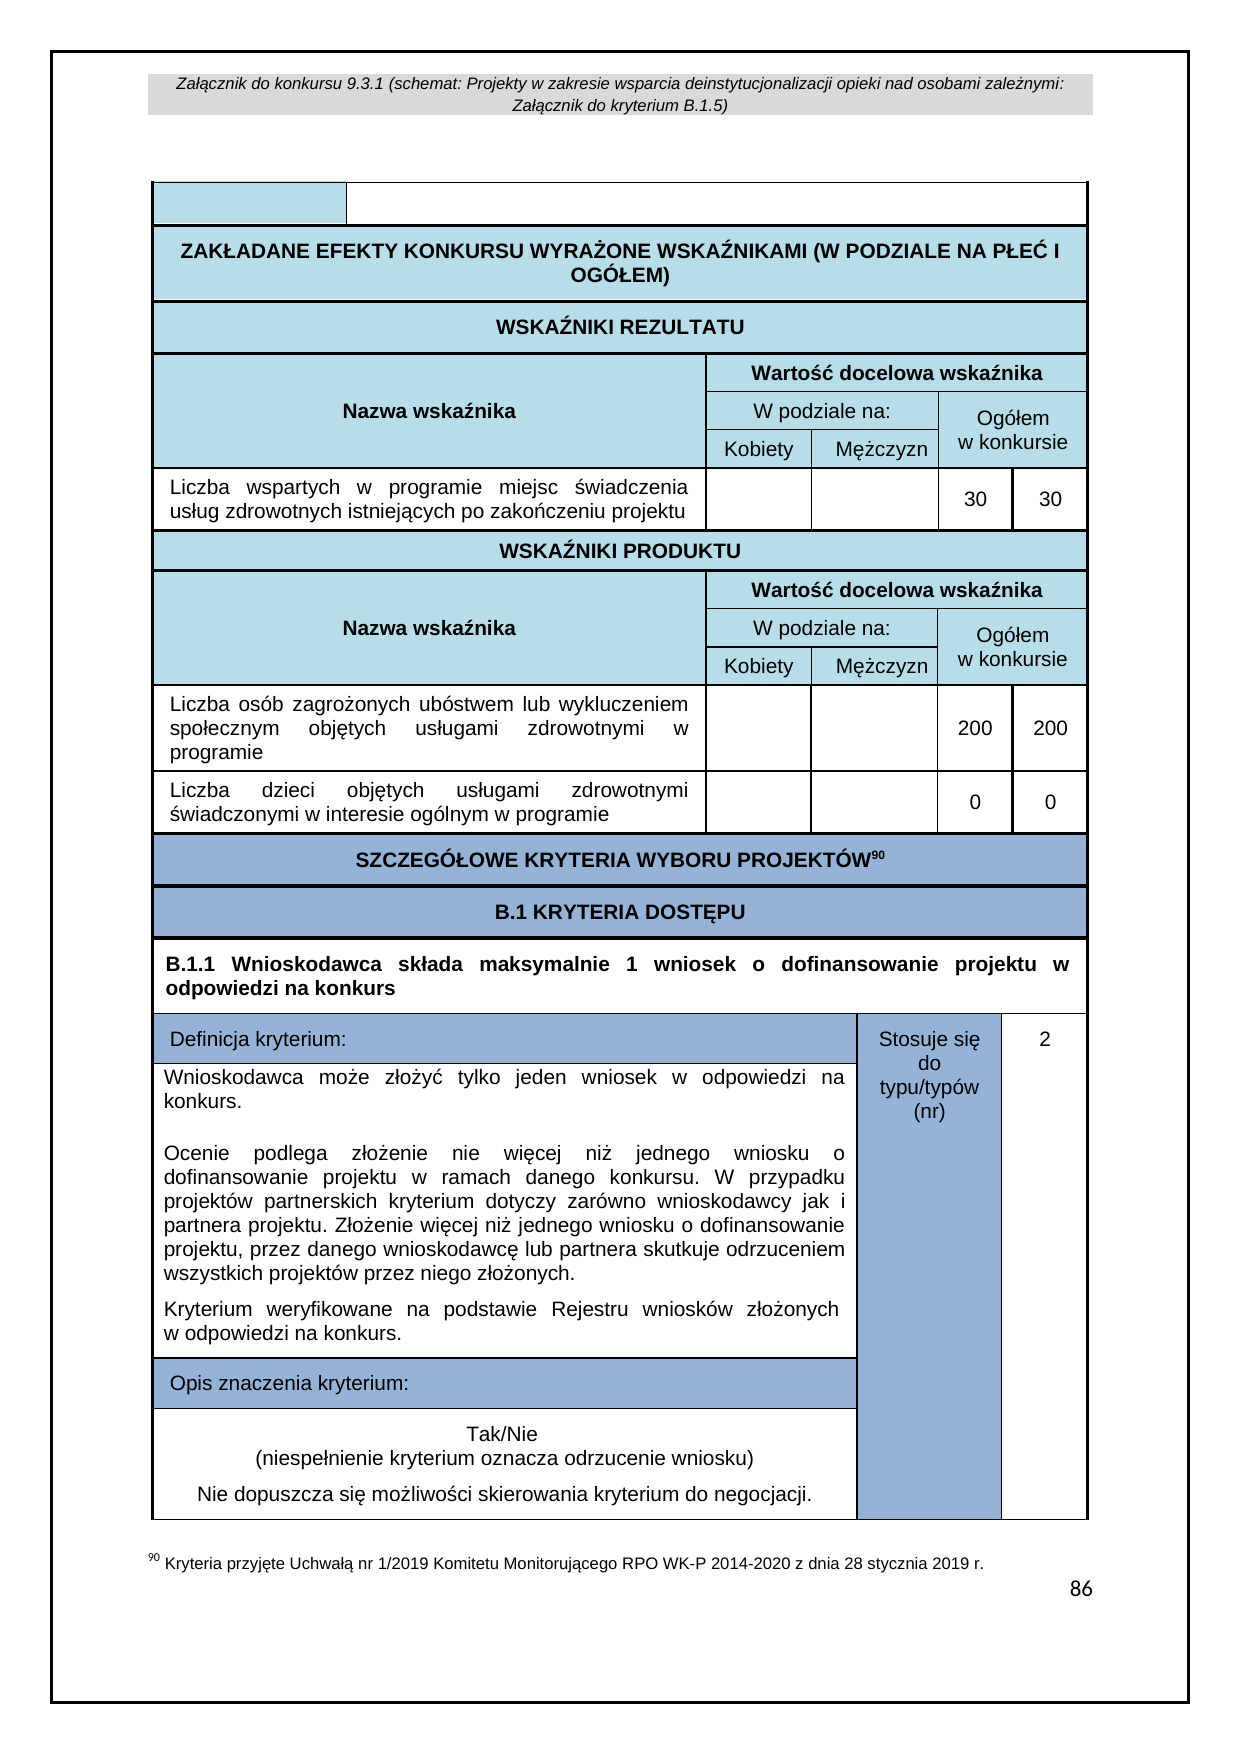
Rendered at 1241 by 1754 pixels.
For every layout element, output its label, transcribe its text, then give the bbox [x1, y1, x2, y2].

table_cell [812, 469, 938, 529]
table_cell W podziale na: [707, 392, 938, 429]
table_cell 30 [1014, 469, 1086, 529]
table_cell 2 [1002, 1014, 1086, 1519]
table_cell 30 [939, 469, 1011, 529]
table_cell Mężczyzn [812, 648, 937, 684]
table_cell Tak/Nie (niespełnienie kryterium oznacza odrzucenie wniosku) Nie dopuszcza się możliwości skierowania kryterium do negocjacji. [154, 1409, 856, 1519]
table_cell Definicja kryterium: [154, 1014, 856, 1063]
table_cell Liczba dzieci objętych usługami zdrowotnymi świadczonymi w interesie ogólnym w programie [154, 772, 705, 832]
table_cell Kobiety [707, 648, 811, 684]
table_cell WSKAŹNIKI REZULTATU [154, 303, 1086, 352]
table_cell B.1.1 Wnioskodawca składa maksymalnie 1 wniosek o dofinansowanie projektu w odpowiedzi na konkurs [154, 940, 1086, 1012]
table_cell B.1 KRYTERIA DOSTĘPU [154, 888, 1086, 936]
table_cell 200 [1014, 686, 1086, 770]
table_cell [154, 183, 346, 223]
table_cell 0 [1014, 772, 1086, 832]
table_cell Ogółem w konkursie [939, 392, 1086, 467]
table_cell [812, 686, 937, 770]
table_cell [347, 183, 1086, 223]
table_cell [707, 469, 811, 529]
table_cell Mężczyzn [812, 430, 938, 467]
table_cell [707, 772, 810, 832]
table_cell [812, 772, 937, 832]
table_cell [707, 686, 810, 770]
table_cell 0 [938, 772, 1011, 832]
table_cell Liczba osób zagrożonych ubóstwem lub wykluczeniem społecznym objętych usługami zdrowotnymi w programie [154, 686, 705, 770]
table_cell ZAKŁADANE EFEKTY KONKURSU WYRAŻONE WSKAŹNIKAMI (W PODZIALE NA PŁEĆ I OGÓŁEM) [154, 227, 1086, 299]
table_cell Stosuje się do typu/typów (nr) [858, 1014, 1001, 1519]
table_cell Liczba wspartych w programie miejsc świadczenia usług zdrowotnych istniejących po zakończeniu projektu [154, 469, 705, 529]
table_cell Nazwa wskaźnika [154, 355, 705, 467]
table_cell W podziale na: [707, 609, 937, 646]
table_cell Ogółem w konkursie [938, 609, 1086, 684]
table_cell Kobiety [707, 430, 811, 467]
table_cell Wartość docelowa wskaźnika [707, 572, 1086, 608]
table_cell Opis znaczenia kryterium: [154, 1359, 856, 1408]
table_cell Nazwa wskaźnika [154, 572, 705, 684]
table_cell Wnioskodawca może złożyć tylko jeden wniosek w odpowiedzi na konkurs. Ocenie podlega złożenie nie więcej niż jednego wniosku o dofinansowanie projektu w ramach danego konkursu. W przypadku projektów partnerskich kryterium dotyczy zarówno wnioskodawcy jak i partnera projektu. Złożenie więcej niż jednego wniosku o dofinansowanie projektu, przez danego wnioskodawcę lub partnera skutkuje odrzuceniem wszystkich projektów przez niego złożonych. Kryterium weryfikowane na podstawie Rejestru wniosków złożonych w odpowiedzi na konkurs. [154, 1064, 856, 1357]
table_cell Wartość docelowa wskaźnika [707, 355, 1086, 391]
table_cell 200 [938, 686, 1011, 770]
table_cell WSKAŹNIKI PRODUKTU [154, 532, 1086, 569]
table_cell SZCZEGÓŁOWE KRYTERIA WYBORU PROJEKTÓW [154, 835, 1086, 884]
